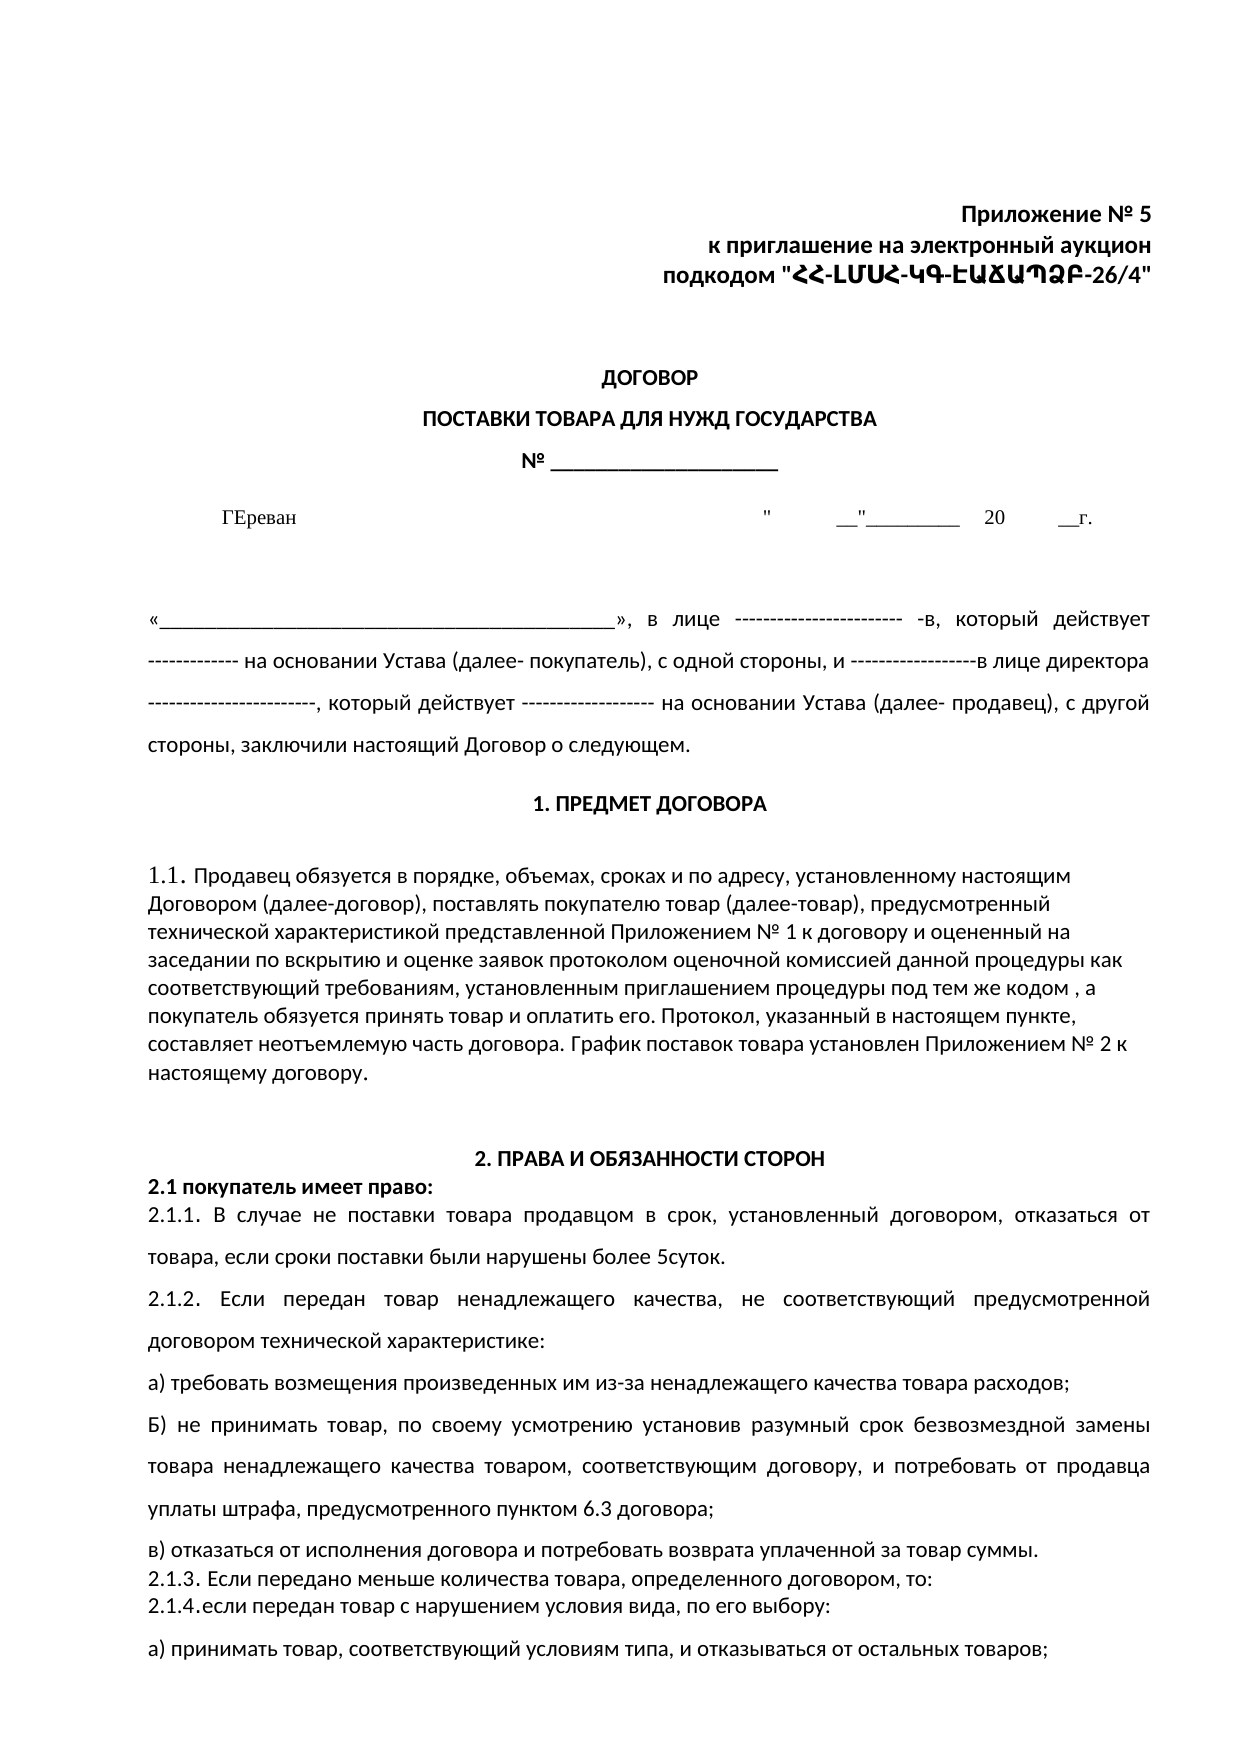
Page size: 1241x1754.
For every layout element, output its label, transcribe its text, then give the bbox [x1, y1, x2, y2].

text подкодом "ՀՀ-ԼՄՍՀ-ԿԳ-ԷԱՃԱՊՁԲ-26/4" [177, 259, 1152, 290]
text 1.1․ Продавец обязуется в порядке, объемах, сроках и по адресу, установленному настоящим Договором (далее-договор), поставлять покупателю товар (далее-товар), предусмотренный технической характеристикой представленной Приложением № 1 к договору и оцененный на заседании по вскрытию и оценке заявок протоколом оценочной комиссией данной процедуры как соответствующий требованиям, установленным приглашением процедуры под тем же кодом , а покупатель обязуется принять товар и оплатить его. Протокол, указанный в настоящем пункте, составляет неотъемлемую часть договора. График поставок товара установлен Приложением № 2 к настоящему договору. [148, 860, 1152, 1087]
list 2.1.2․ Если передан товар ненадлежащего качества, не соответствующий предусмотренной договором технической характеристике: [148, 1284, 1152, 1354]
text к приглашение на электронный аукцион [177, 229, 1152, 259]
text ПОСТАВКИ ТОВАРА ДЛЯ НУЖД ГОСУДАРСТВА [148, 404, 1152, 433]
list 2.1.4․если передан товар с нарушением условия вида, по его выбору: [148, 1592, 1152, 1620]
text № ____________________ [148, 447, 1152, 474]
text Приложение № 5 [148, 198, 1152, 229]
table_header " __"_________ 20 __г. [620, 505, 1104, 546]
table_header ГЕреван [136, 505, 620, 546]
list Б) не принимать товар, по своему усмотрению установив разумный срок безвозмездной замены товара ненадлежащего качества товаром, соответствующим договору, и потребовать от продавца уплаты штрафа, предусмотренного пунктом 6.3 договора; [148, 1410, 1152, 1522]
list 2.1.1․ В случае не поставки товара продавцом в срок, установленный договором, отказаться от товара, если сроки поставки были нарушены более 5суток. [148, 1200, 1152, 1270]
text 1. ПРЕДМЕТ ДОГОВОРА [148, 789, 1152, 817]
text в) отказаться от исполнения договора и потребовать возврата уплаченной за товар суммы. [148, 1536, 1152, 1564]
list а) принимать товар, соответствующий условиям типа, и отказываться от остальных товаров; [148, 1634, 1152, 1662]
text ДОГОВОР [148, 363, 1152, 391]
text 2.1 покупатель имеет право: [148, 1172, 1152, 1200]
text «________________________________________», в лице ------------------------ -в, который действует ------------- на основании Устава (далее- покупатель), с одной стороны, и ------------------в лице директора ------------------------, который действует ------------------- на основании Устава (далее- продавец), с другой стороны, заключили настоящий Договор о следующем. [148, 604, 1152, 758]
text 2.1.3․ Если передано меньше количества товара, определенного договором, то: [148, 1564, 1152, 1592]
list 2. ПРАВА И ОБЯЗАННОСТИ СТОРОН [148, 1144, 1152, 1172]
list а) требовать возмещения произведенных им из-за ненадлежащего качества товара расходов; [148, 1368, 1152, 1396]
